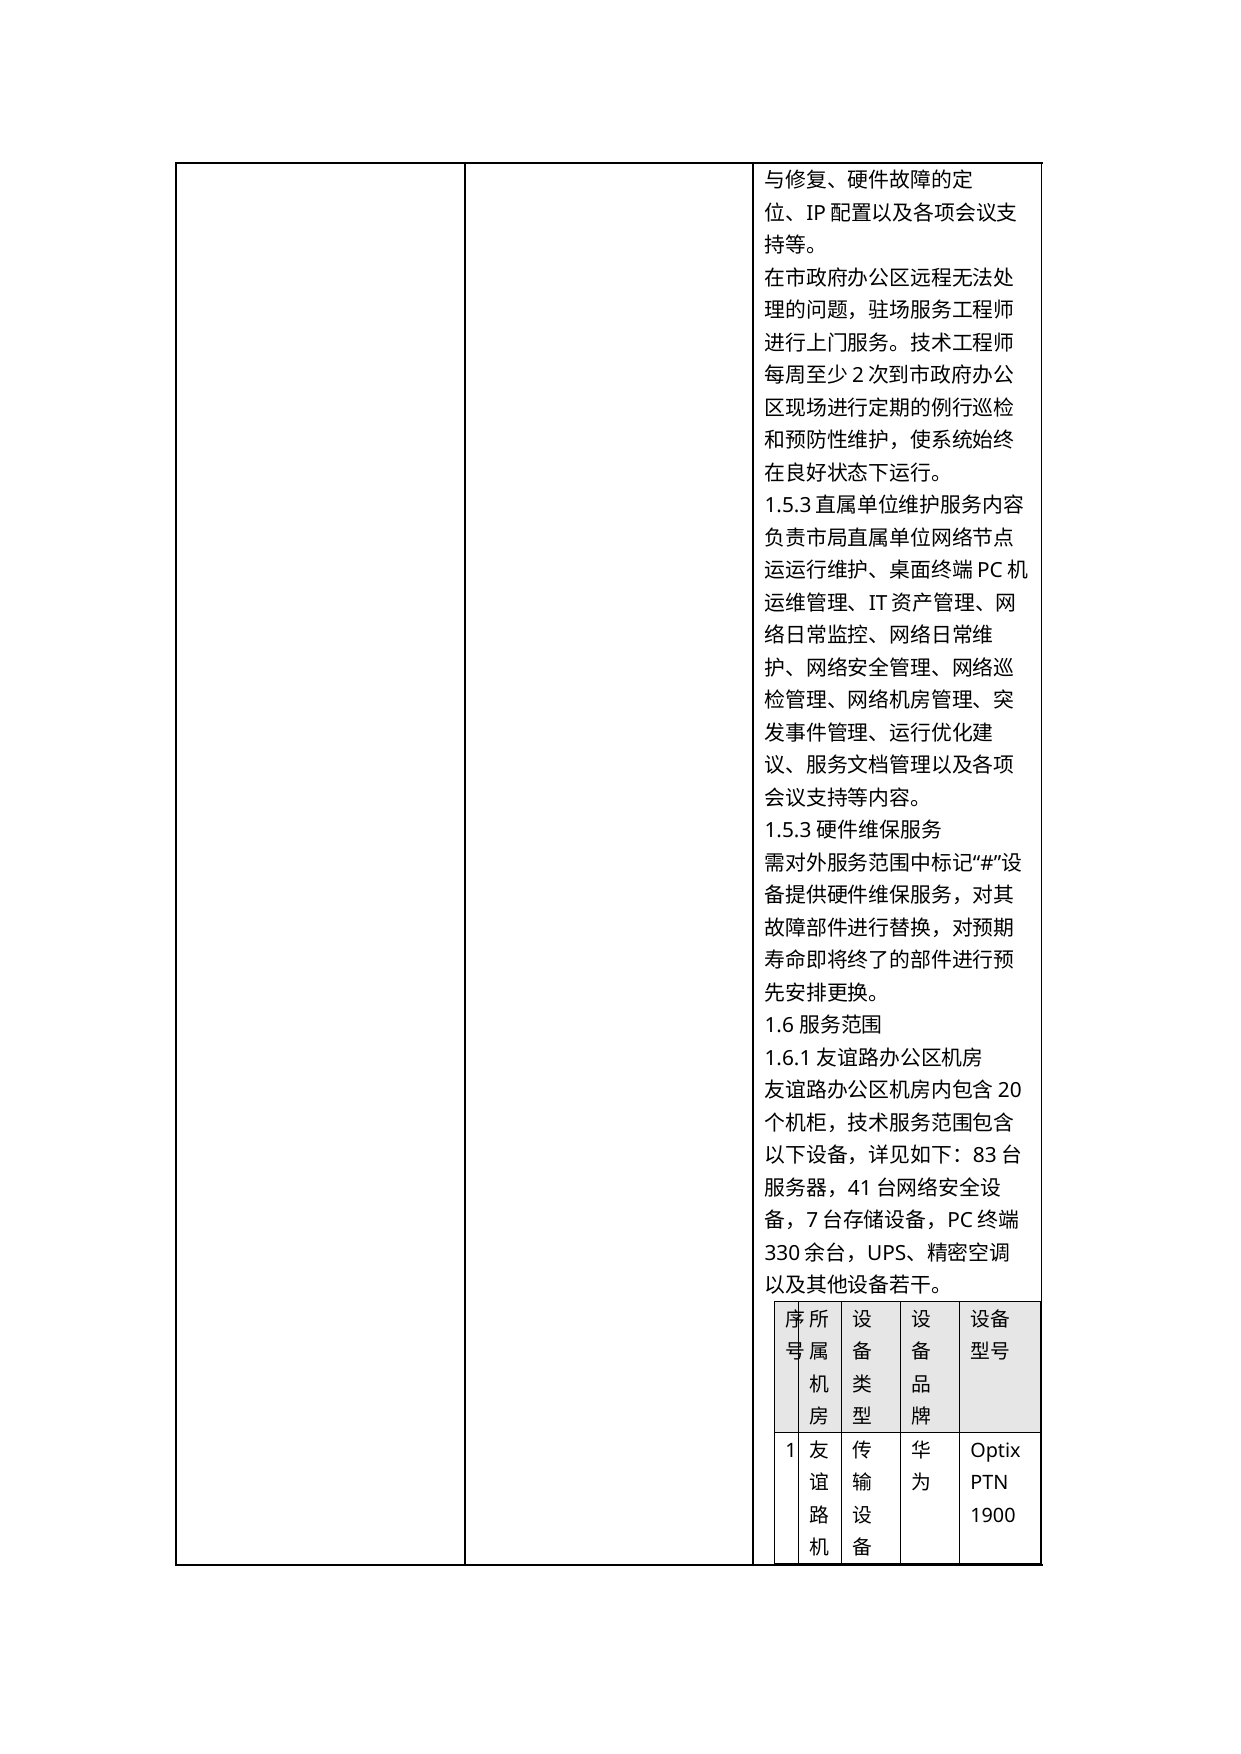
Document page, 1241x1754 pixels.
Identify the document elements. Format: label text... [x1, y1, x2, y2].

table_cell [754, 164, 1041, 1564]
table_cell [466, 164, 752, 1564]
table_cell 1 [177, 164, 464, 1564]
